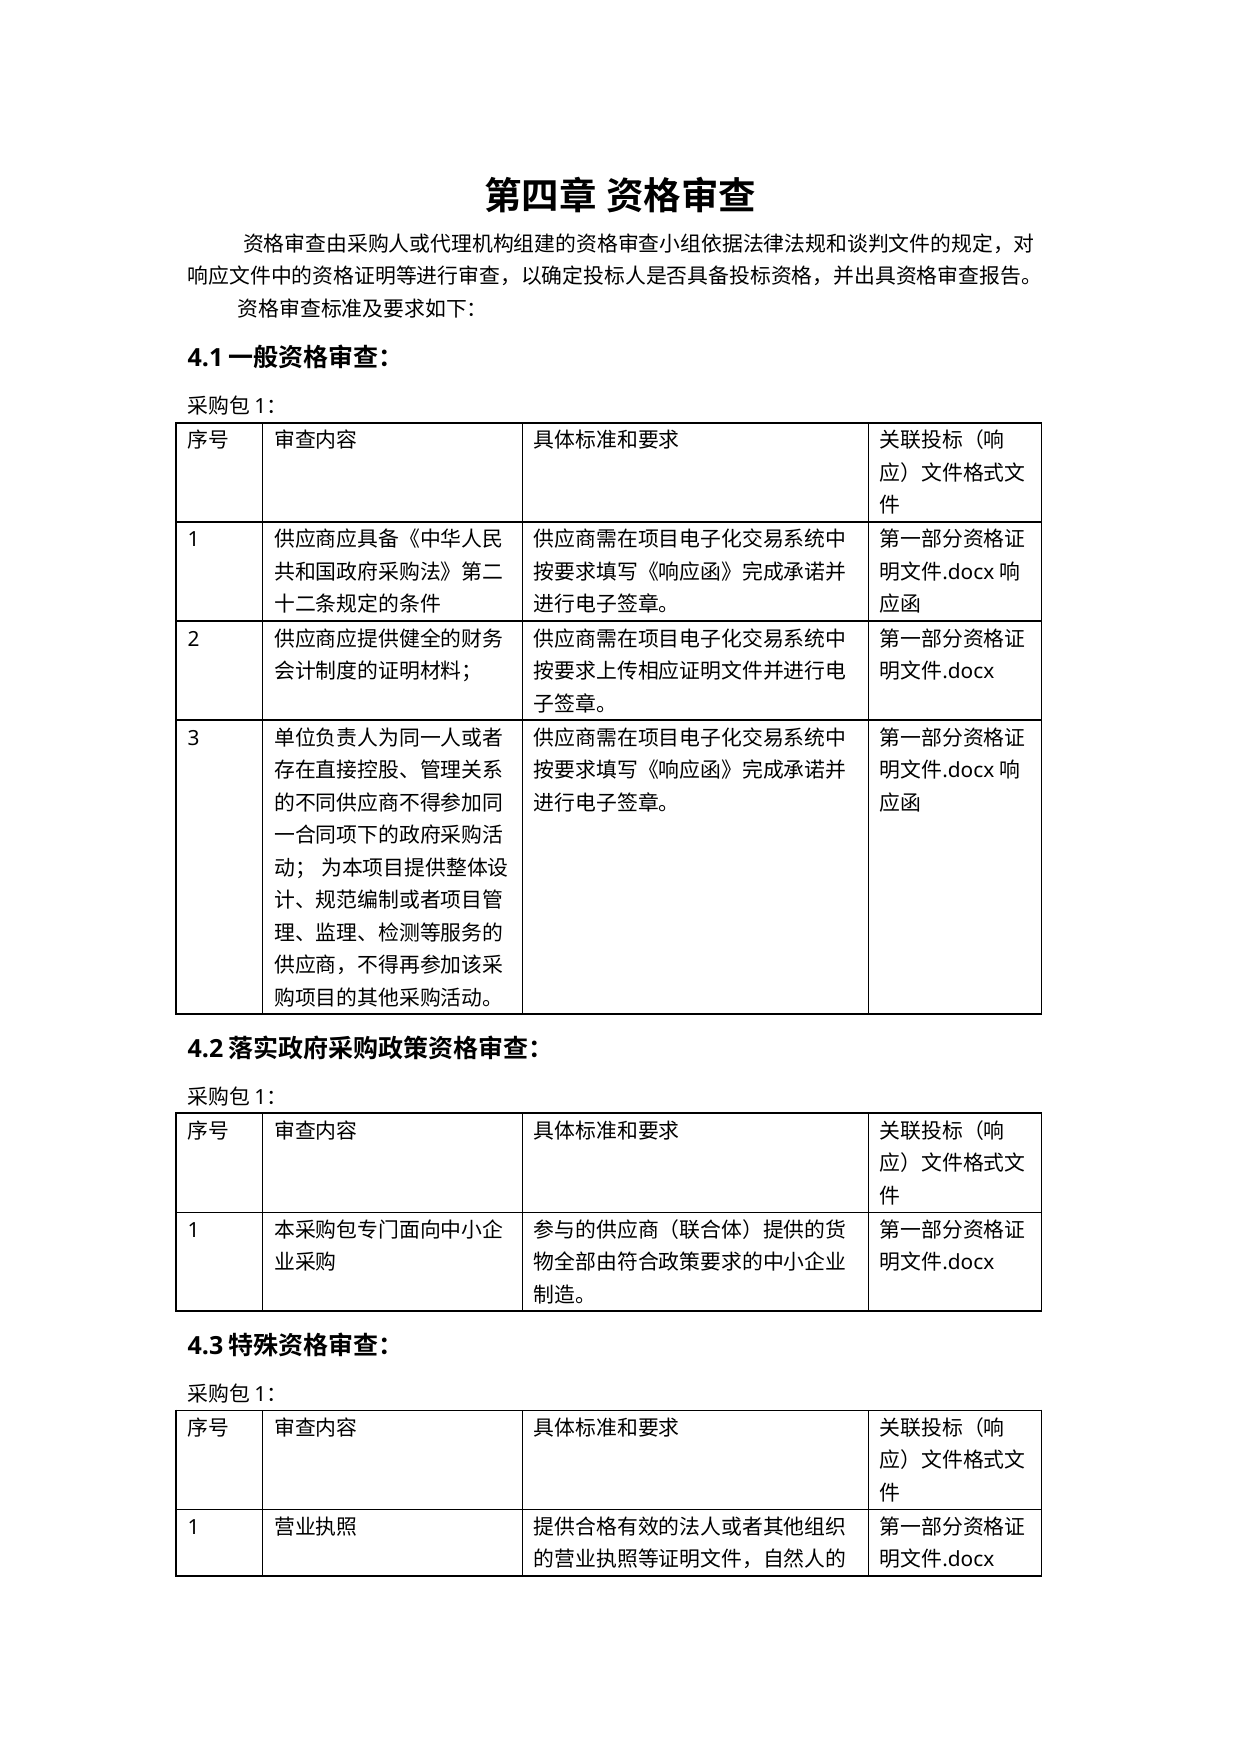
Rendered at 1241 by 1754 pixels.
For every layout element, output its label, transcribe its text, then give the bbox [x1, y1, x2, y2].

text 采购包1： [187, 1377, 1053, 1409]
table_header 审查内容 [263, 424, 522, 521]
text 资格审查标准及要求如下： [187, 292, 1053, 324]
table_cell 本采购包专门面向中小企业采购 [263, 1213, 522, 1310]
table_cell 第一部分资格证明文件.docx 响应函 [869, 523, 1041, 620]
text 4.3特殊资格审查： [187, 1312, 1053, 1377]
table_header 关联投标（响应）文件格式文件 [869, 424, 1041, 521]
table_cell 供应商需在项目电子化交易系统中按要求填写《响应函》完成承诺并进行电子签章。 [523, 721, 868, 1013]
table_cell 第一部分资格证明文件.docx 响应函 [869, 721, 1041, 1013]
text 4.1一般资格审查： [187, 324, 1053, 389]
table_cell 营业执照 [263, 1510, 522, 1575]
table_cell 第一部分资格证明文件.docx [869, 1510, 1041, 1575]
table_header 序号 [177, 1411, 262, 1508]
table_header 具体标准和要求 [523, 1114, 868, 1211]
text 采购包1： [187, 1080, 1053, 1112]
table_header 关联投标（响应）文件格式文件 [869, 1114, 1041, 1211]
table_cell 1 [177, 523, 262, 620]
table_cell 供应商应提供健全的财务会计制度的证明材料； [263, 622, 522, 719]
table_header 序号 [177, 1114, 262, 1211]
text 采购包1： [187, 389, 1053, 422]
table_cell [523, 1510, 868, 1575]
text 4.2落实政府采购政策资格审查： [187, 1015, 1053, 1080]
table_header 具体标准和要求 [523, 1411, 868, 1508]
table_header 审查内容 [263, 1114, 522, 1211]
table_header 审查内容 [263, 1411, 522, 1508]
table_header 具体标准和要求 [523, 424, 868, 521]
table_cell 供应商需在项目电子化交易系统中按要求上传相应证明文件并进行电子签章。 [523, 622, 868, 719]
table_cell 供应商应具备《中华人民共和国政府采购法》第二十二条规定的条件 [263, 523, 522, 620]
table_cell 1 [177, 1213, 262, 1310]
table_header 关联投标（响应）文件格式文件 [869, 1411, 1041, 1508]
text 资格审查由采购人或代理机构组建的资格审查小组依据法律法规和谈判文件的规定，对响应文件中的资格证明等进行审查，以确定投标人是否具备投标资格，并出具资格审查报告。 [187, 227, 1053, 292]
table_header 序号 [177, 424, 262, 521]
table_cell 3 [177, 721, 262, 1013]
table_cell 参与的供应商（联合体）提供的货物全部由符合政策要求的中小企业制造。 [523, 1213, 868, 1310]
table_cell 第一部分资格证明文件.docx [869, 1213, 1041, 1310]
table_cell 供应商需在项目电子化交易系统中按要求填写《响应函》完成承诺并进行电子签章。 [523, 523, 868, 620]
table_cell 第一部分资格证明文件.docx [869, 622, 1041, 719]
table_cell 单位负责人为同一人或者存在直接控股、管理关系的不同供应商不得参加同一合同项下的政府采购活动； 为本项目提供整体设计、规范编制或者项目管理、监理、检测等服务的供应商，不得再参加该采购项目的其他采购活动。 [263, 721, 522, 1013]
text 第四章 资格审查 [187, 162, 1053, 227]
table_cell 1 [177, 1510, 262, 1575]
table_cell 2 [177, 622, 262, 719]
